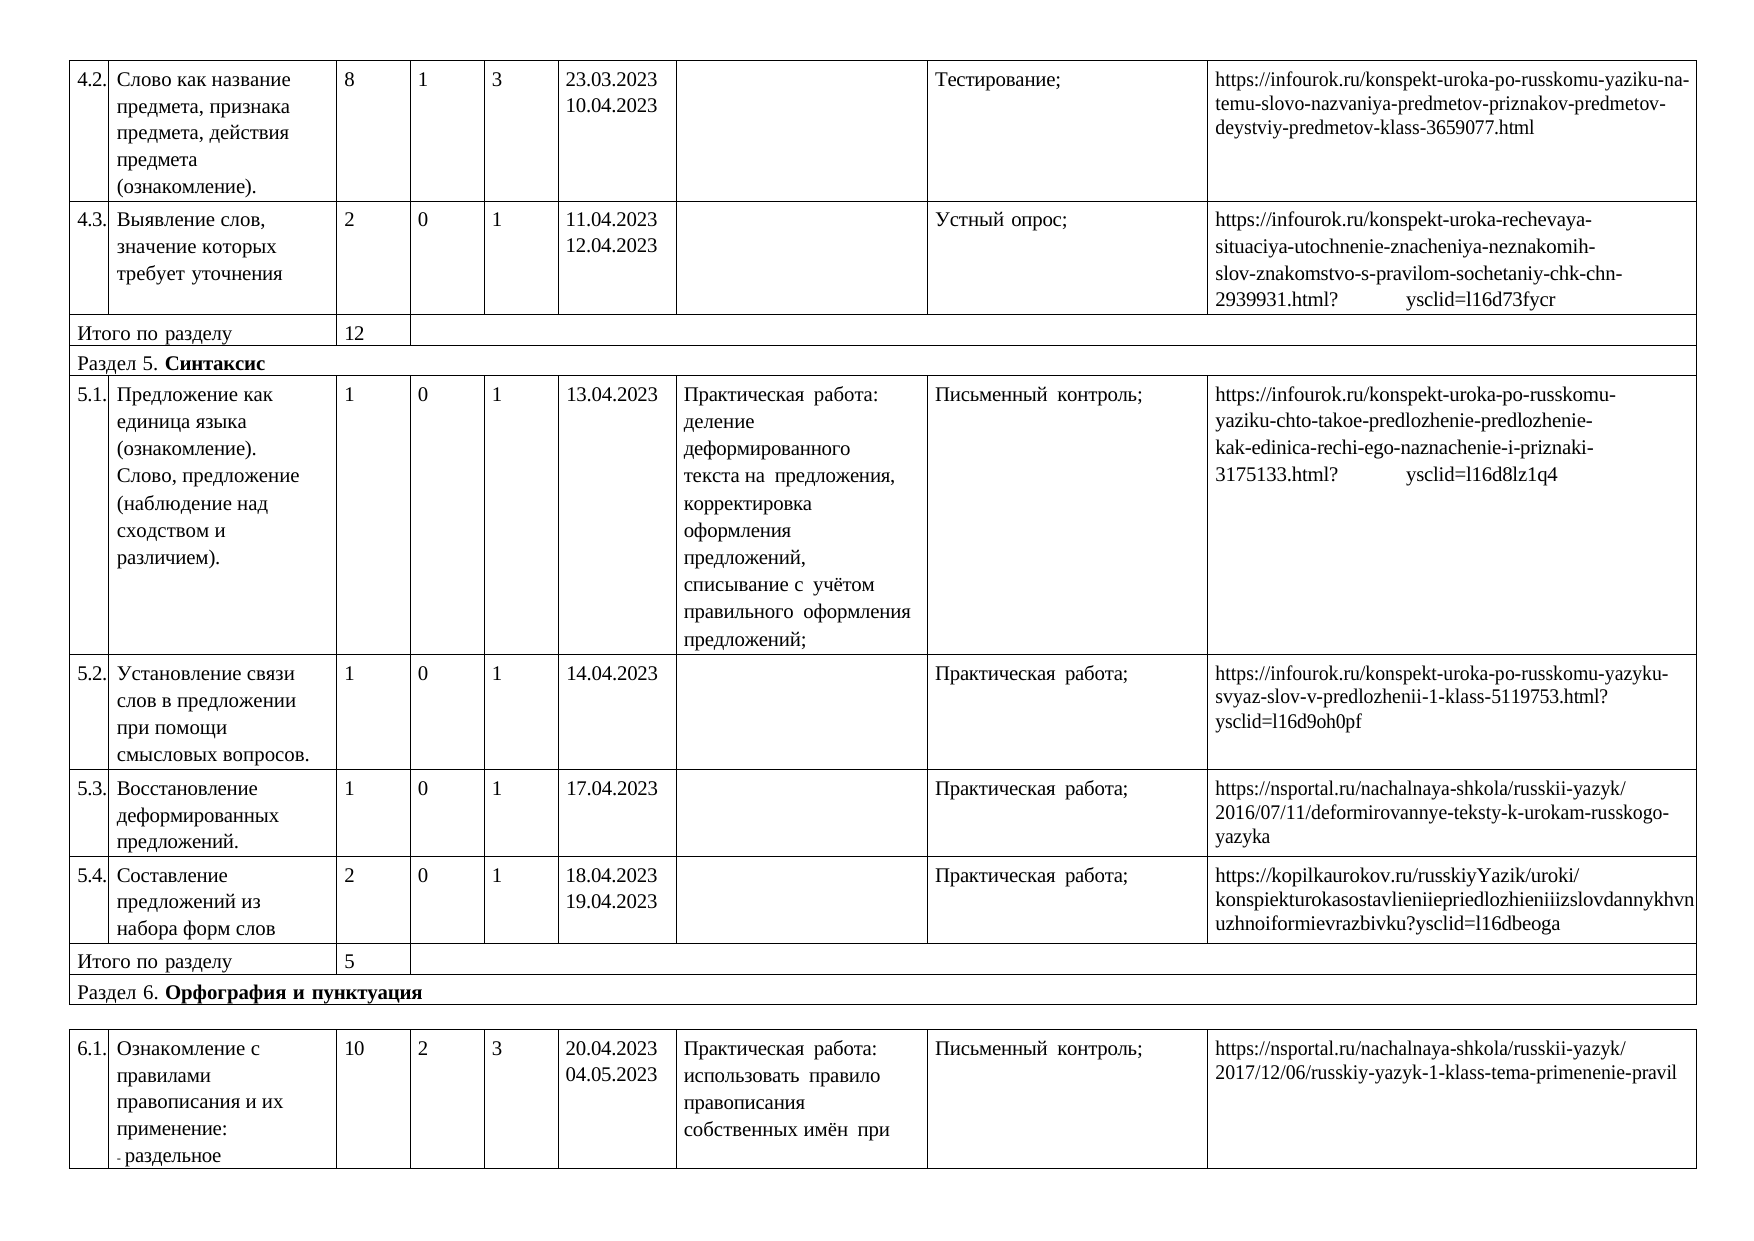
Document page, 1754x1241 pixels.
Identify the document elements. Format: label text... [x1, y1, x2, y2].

table_cell Предложение как единица языка (ознакомление). Слово, предложение (наблюдение над сходством и различием). [109, 376, 336, 654]
table_header 6.1. [70, 1030, 108, 1168]
table_header 10 [337, 1030, 410, 1168]
table_cell [411, 315, 1696, 344]
table_cell Письменный контроль; [928, 376, 1207, 654]
table_cell 5.2. [70, 655, 108, 769]
table_cell 1 [337, 770, 410, 856]
table_cell 5 [337, 944, 410, 973]
table_cell 1 [485, 376, 558, 654]
table_cell Раздел 6. Орфография и пунктуация [70, 975, 1696, 1004]
table_cell 1 [485, 857, 558, 943]
table_header 3 [485, 1030, 558, 1168]
table_cell 2 [337, 857, 410, 943]
table_cell 14.04.2023 [559, 655, 676, 769]
table_cell 1 [337, 655, 410, 769]
table_cell https://infourok.ru/konspekt-uroka-po-russkomu-yazyku-svyaz-slov-v-predlozhenii-1-klass-5119753.html?ysclid=l16d9oh0pf [1208, 655, 1696, 769]
table_cell 1 [485, 655, 558, 769]
table_cell 1 [411, 61, 484, 201]
table_cell 12 [337, 315, 410, 344]
table_cell 0 [411, 770, 484, 856]
table_cell [411, 944, 1696, 973]
table_cell 5.1. [70, 376, 108, 654]
table_cell 23.03.2023 10.04.2023 [559, 61, 676, 201]
table_cell https://infourok.ru/konspekt-uroka-rechevaya-situaciya-utochnenie-znacheniya-neznakomih-slov-znakomstvo-s-pravilom-sochetaniy-chk-chn-2939931.html? ysclid=l16d73fycr [1208, 202, 1696, 314]
table_cell 1 [485, 770, 558, 856]
table_cell Слово как название предмета, признака предмета, действия предмета (ознакомление). [109, 61, 336, 201]
table_cell 0 [411, 202, 484, 314]
table_cell 1 [337, 376, 410, 654]
table_cell Составление предложений из набора форм слов [109, 857, 336, 943]
table_cell Практическая работа; [928, 655, 1207, 769]
table_cell Раздел 5. Синтаксис [70, 346, 1696, 375]
table_cell 18.04.2023 19.04.2023 [559, 857, 676, 943]
table_cell 1 [485, 202, 558, 314]
table_cell Выявление слов, значение которых требует уточнения [109, 202, 336, 314]
table_cell 2 [337, 202, 410, 314]
table_cell https://infourok.ru/konspekt-uroka-po-russkomu-yaziku-chto-takoe-predlozhenie-predlozhenie-kak-edinica-rechi-ego-naznachenie-i-priznaki-3175133.html? ysclid=l16d8lz1q4 [1208, 376, 1696, 654]
table_cell [677, 857, 927, 943]
table_cell [677, 202, 927, 314]
table_cell 17.04.2023 [559, 770, 676, 856]
table_cell 8 [337, 61, 410, 201]
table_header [559, 1030, 676, 1168]
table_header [928, 1030, 1207, 1168]
table_cell [677, 770, 927, 856]
table_cell 3 [485, 61, 558, 201]
table_cell Устный опрос; [928, 202, 1207, 314]
table_cell Установление связи слов в предложении при помощи смысловых вопросов. [109, 655, 336, 769]
table_cell [677, 61, 927, 201]
table_cell 0 [411, 655, 484, 769]
table_cell 4.3. [70, 202, 108, 314]
table_cell Восстановление деформированных предложений. [109, 770, 336, 856]
table_cell 0 [411, 857, 484, 943]
table_cell 0 [411, 376, 484, 654]
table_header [109, 1030, 336, 1168]
table_cell Итого по разделу [70, 944, 336, 973]
table_cell 5.3. [70, 770, 108, 856]
table_cell 11.04.2023 12.04.2023 [559, 202, 676, 314]
table_header 2 [411, 1030, 484, 1168]
table_cell 13.04.2023 [559, 376, 676, 654]
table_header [1208, 1030, 1696, 1168]
table_cell Практическая работа: деление деформированного текста на предложения, корректировка оформления предложений, списывание с учётом правильного оформления предложений; [677, 376, 927, 654]
table_cell [677, 655, 927, 769]
table_cell Тестирование; [928, 61, 1207, 201]
table_cell 4.2. [70, 61, 108, 201]
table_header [677, 1030, 927, 1168]
table_cell Практическая работа; [928, 857, 1207, 943]
table_cell 5.4. [70, 857, 108, 943]
table_cell Практическая работа; [928, 770, 1207, 856]
table_cell https://kopilkaurokov.ru/russkiyYazik/uroki/konspiekturokasostavlieniiepriedlozhieniiizslovdannykhvnuzhnoiformievrazbivku?ysclid=l16dbeoga [1208, 857, 1696, 943]
table_cell https://nsportal.ru/nachalnaya-shkola/russkii-yazyk/2016/07/11/deformirovannye-teksty-k-urokam-russkogo-yazyka [1208, 770, 1696, 856]
table_cell https://infourok.ru/konspekt-uroka-po-russkomu-yaziku-na-temu-slovo-nazvaniya-predmetov-priznakov-predmetov-deystviy-predmetov-klass-3659077.html [1208, 61, 1696, 201]
table_cell Итого по разделу [70, 315, 336, 344]
